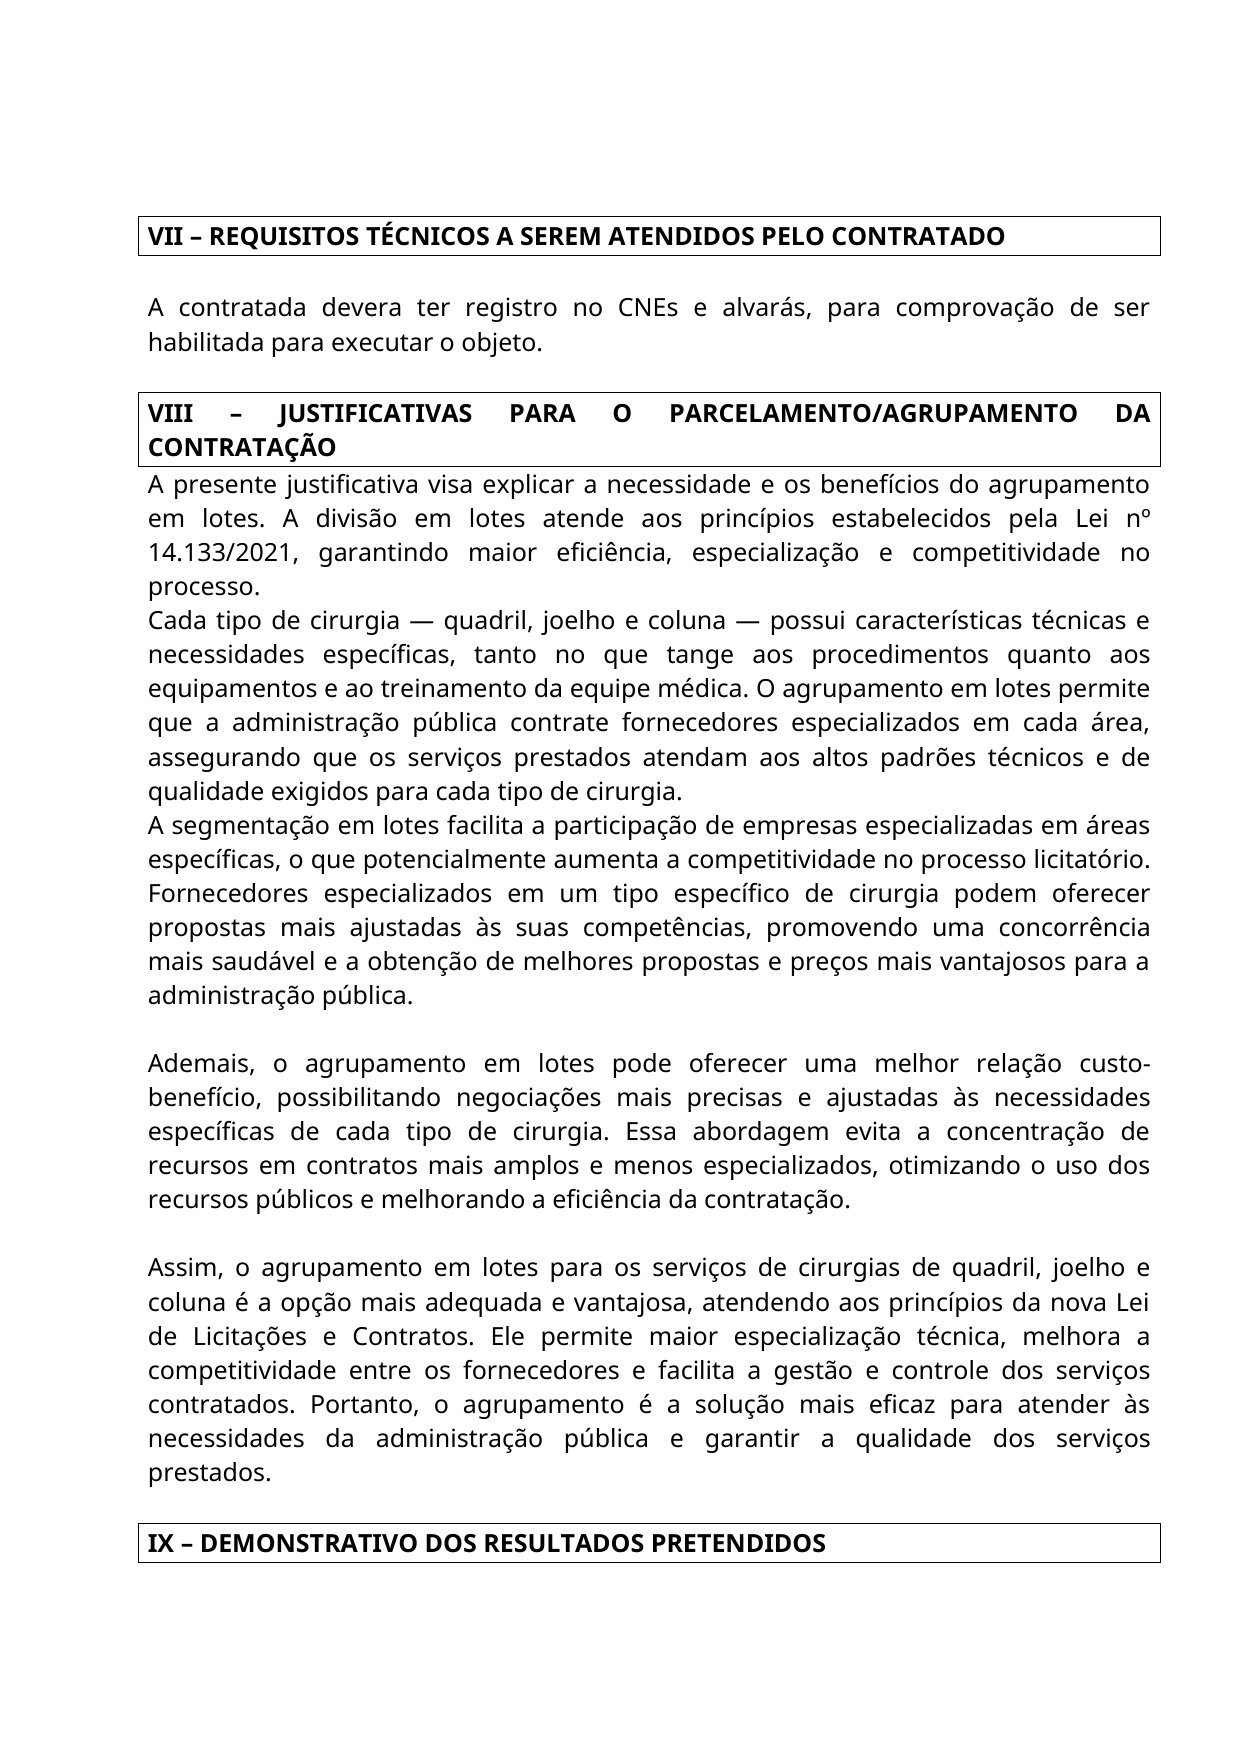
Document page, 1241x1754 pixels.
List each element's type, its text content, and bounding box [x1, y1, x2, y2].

text VII – REQUISITOS TÉCNICOS A SEREM ATENDIDOS PELO CONTRATADO [139, 217, 1160, 255]
text A segmentação em lotes facilita a participação de empresas especializadas em áreas específicas, o que potencialmente aumenta a competitividade no processo licitatório. Fornecedores especializados em um tipo específico de cirurgia podem oferecer propostas mais ajustadas às suas competências, promovendo uma concorrência mais saudável e a obtenção de melhores propostas e preços mais vantajosos para a administração pública. [148, 807, 1152, 1012]
text A contratada devera ter registro no CNEs e alvarás, para comprovação de ser habilitada para executar o objeto. [148, 290, 1152, 358]
text Assim, o agrupamento em lotes para os serviços de cirurgias de quadril, joelho e coluna é a opção mais adequada e vantajosa, atendendo aos princípios da nova Lei de Licitações e Contratos. Ele permite maior especialização técnica, melhora a competitividade entre os fornecedores e facilita a gestão e controle dos serviços contratados. Portanto, o agrupamento é a solução mais eficaz para atender às necessidades da administração pública e garantir a qualidade dos serviços prestados. [148, 1250, 1152, 1488]
text IX – DEMONSTRATIVO DOS RESULTADOS PRETENDIDOS [139, 1524, 1160, 1562]
text Cada tipo de cirurgia — quadril, joelho e coluna — possui características técnicas e necessidades específicas, tanto no que tange aos procedimentos quanto aos equipamentos e ao treinamento da equipe médica. O agrupamento em lotes permite que a administração pública contrate fornecedores especializados em cada área, assegurando que os serviços prestados atendam aos altos padrões técnicos e de qualidade exigidos para cada tipo de cirurgia. [148, 603, 1152, 807]
text A presente justificativa visa explicar a necessidade e os benefícios do agrupamento em lotes. A divisão em lotes atende aos princípios estabelecidos pela Lei nº 14.133/2021, garantindo maior eficiência, especialização e competitividade no processo. [148, 467, 1152, 603]
text VIII – JUSTIFICATIVAS PARA O PARCELAMENTO/AGRUPAMENTO DA CONTRATAÇÃO [139, 393, 1160, 466]
text Ademais, o agrupamento em lotes pode oferecer uma melhor relação custo-benefício, possibilitando negociações mais precisas e ajustadas às necessidades específicas de cada tipo de cirurgia. Essa abordagem evita a concentração de recursos em contratos mais amplos e menos especializados, otimizando o uso dos recursos públicos e melhorando a eficiência da contratação. [148, 1046, 1152, 1216]
